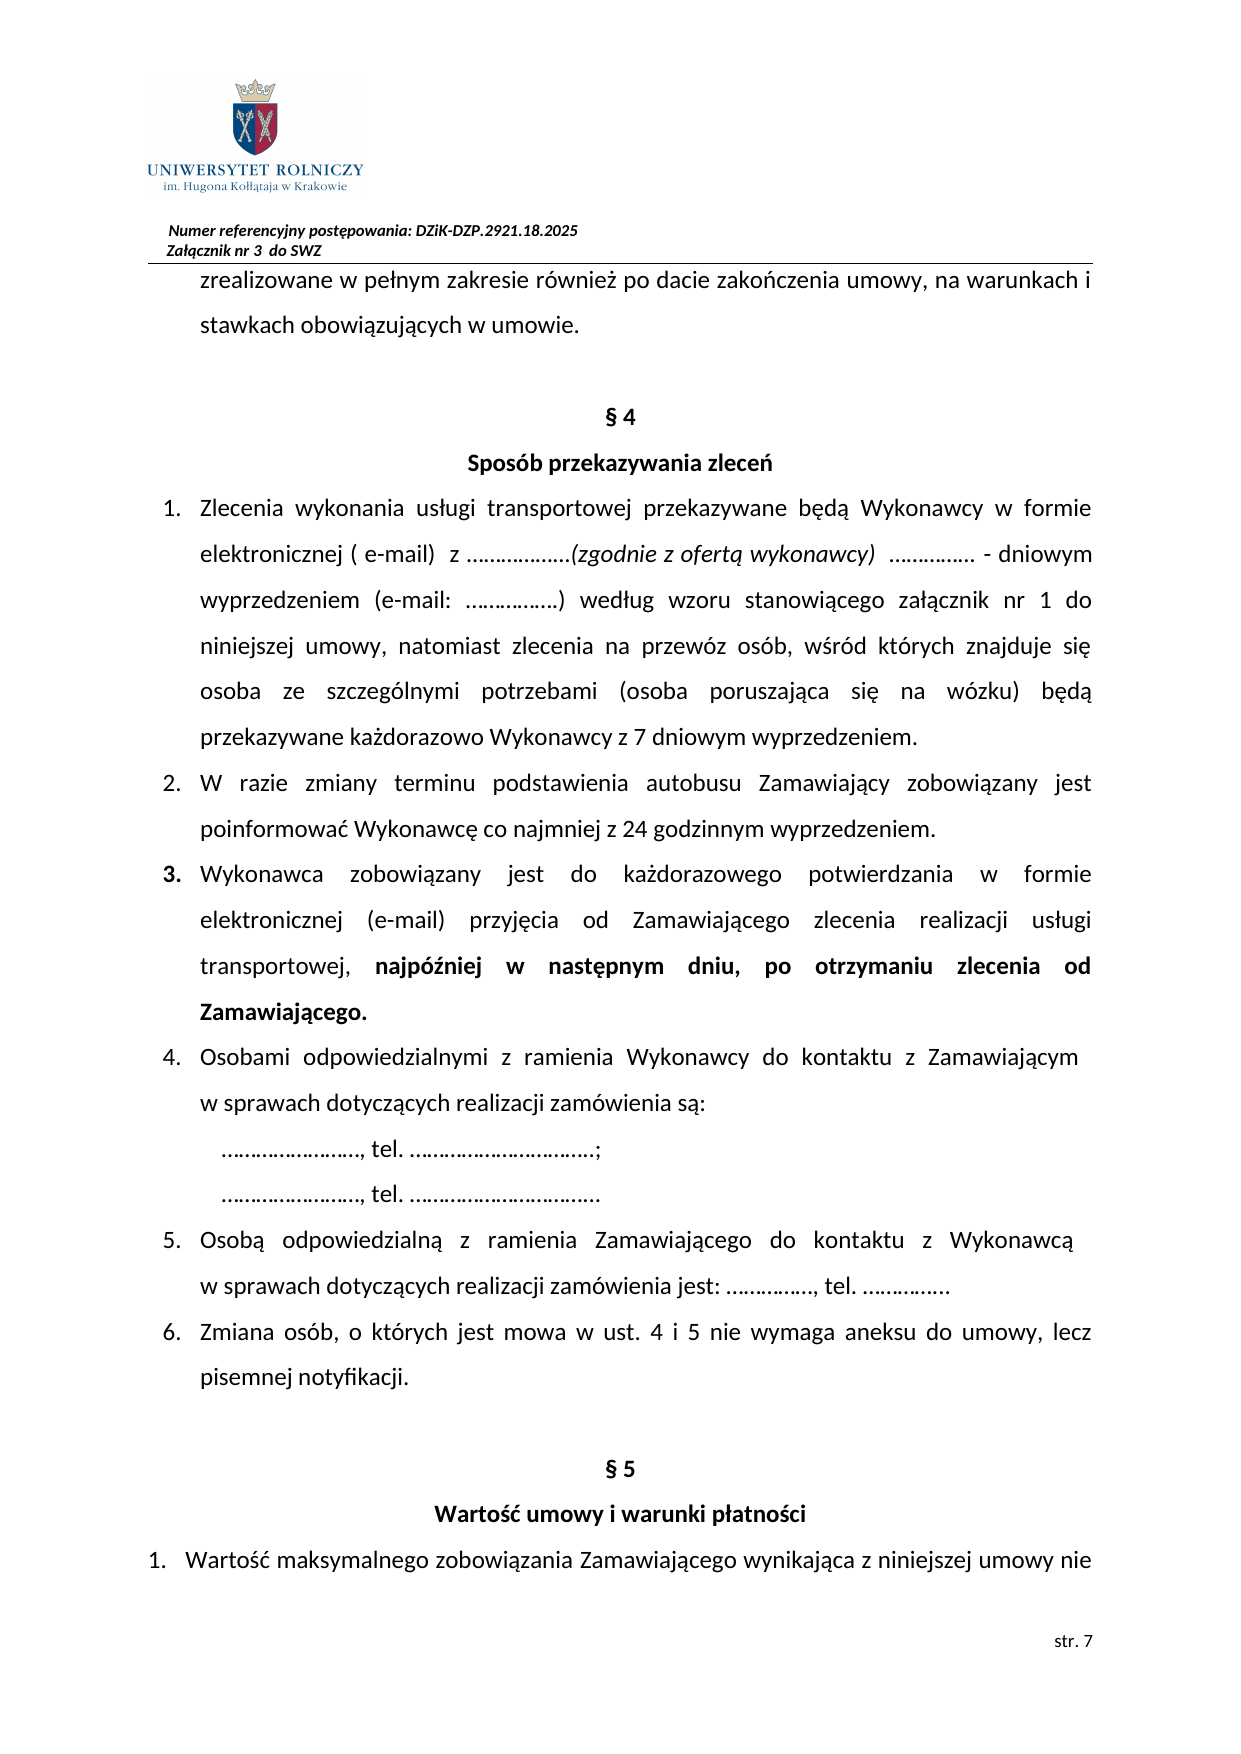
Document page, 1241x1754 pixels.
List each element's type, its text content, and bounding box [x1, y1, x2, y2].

list Osobami odpowiedzialnymi z ramienia Wykonawcy do kontaktu z Zamawiającym w sprawach dotyczących realizacji zamówienia są: [162, 1041, 1093, 1118]
text § 4 [148, 401, 1093, 432]
list Zlecenia wykonania usługi transportowej przekazywane będą Wykonawcy w formie elektronicznej ( e-mail) z ………………(zgodnie z ofertą wykonawcy) …………… - dniowym wyprzedzeniem (e-mail: …………….) według wzoru stanowiącego załącznik nr 1 do niniejszej umowy, natomiast zlecenia na przewóz osób, wśród których znajduje się osoba ze szczególnymi potrzebami (osoba poruszająca się na wózku) będą przekazywane każdorazowo Wykonawcy z 7 dniowym wyprzedzeniem. [162, 493, 1093, 752]
list Osobą odpowiedzialną z ramienia Zamawiającego do kontaktu z Wykonawcą w sprawach dotyczących realizacji zamówienia jest: ……………, tel. …………... [162, 1224, 1093, 1301]
list W razie zmiany terminu podstawienia autobusu Zamawiający zobowiązany jest poinformować Wykonawcę co najmniej z 24 godzinnym wyprzedzeniem. [162, 767, 1093, 843]
text Sposób przekazywania zleceń [148, 447, 1093, 477]
list Zmiana osób, o których jest mowa w ust. 4 i 5 nie wymaga aneksu do umowy, lecz pisemnej notyfikacji. [162, 1316, 1093, 1392]
picture [147, 79, 364, 193]
text Wartość umowy i warunki płatności [148, 1499, 1093, 1529]
list Wykonawca zobowiązany jest do każdorazowego potwierdzania w formie elektronicznej (e-mail) przyjęcia od Zamawiającego zlecenia realizacji usługi transportowej, najpóźniej w następnym dniu, po otrzymaniu zlecenia od Zamawiającego. [162, 858, 1093, 1026]
text § 5 [148, 1453, 1093, 1483]
text ……………………, tel. …………………………... [148, 1178, 1093, 1209]
text ……………………, tel. …………………………..; [148, 1133, 1093, 1163]
